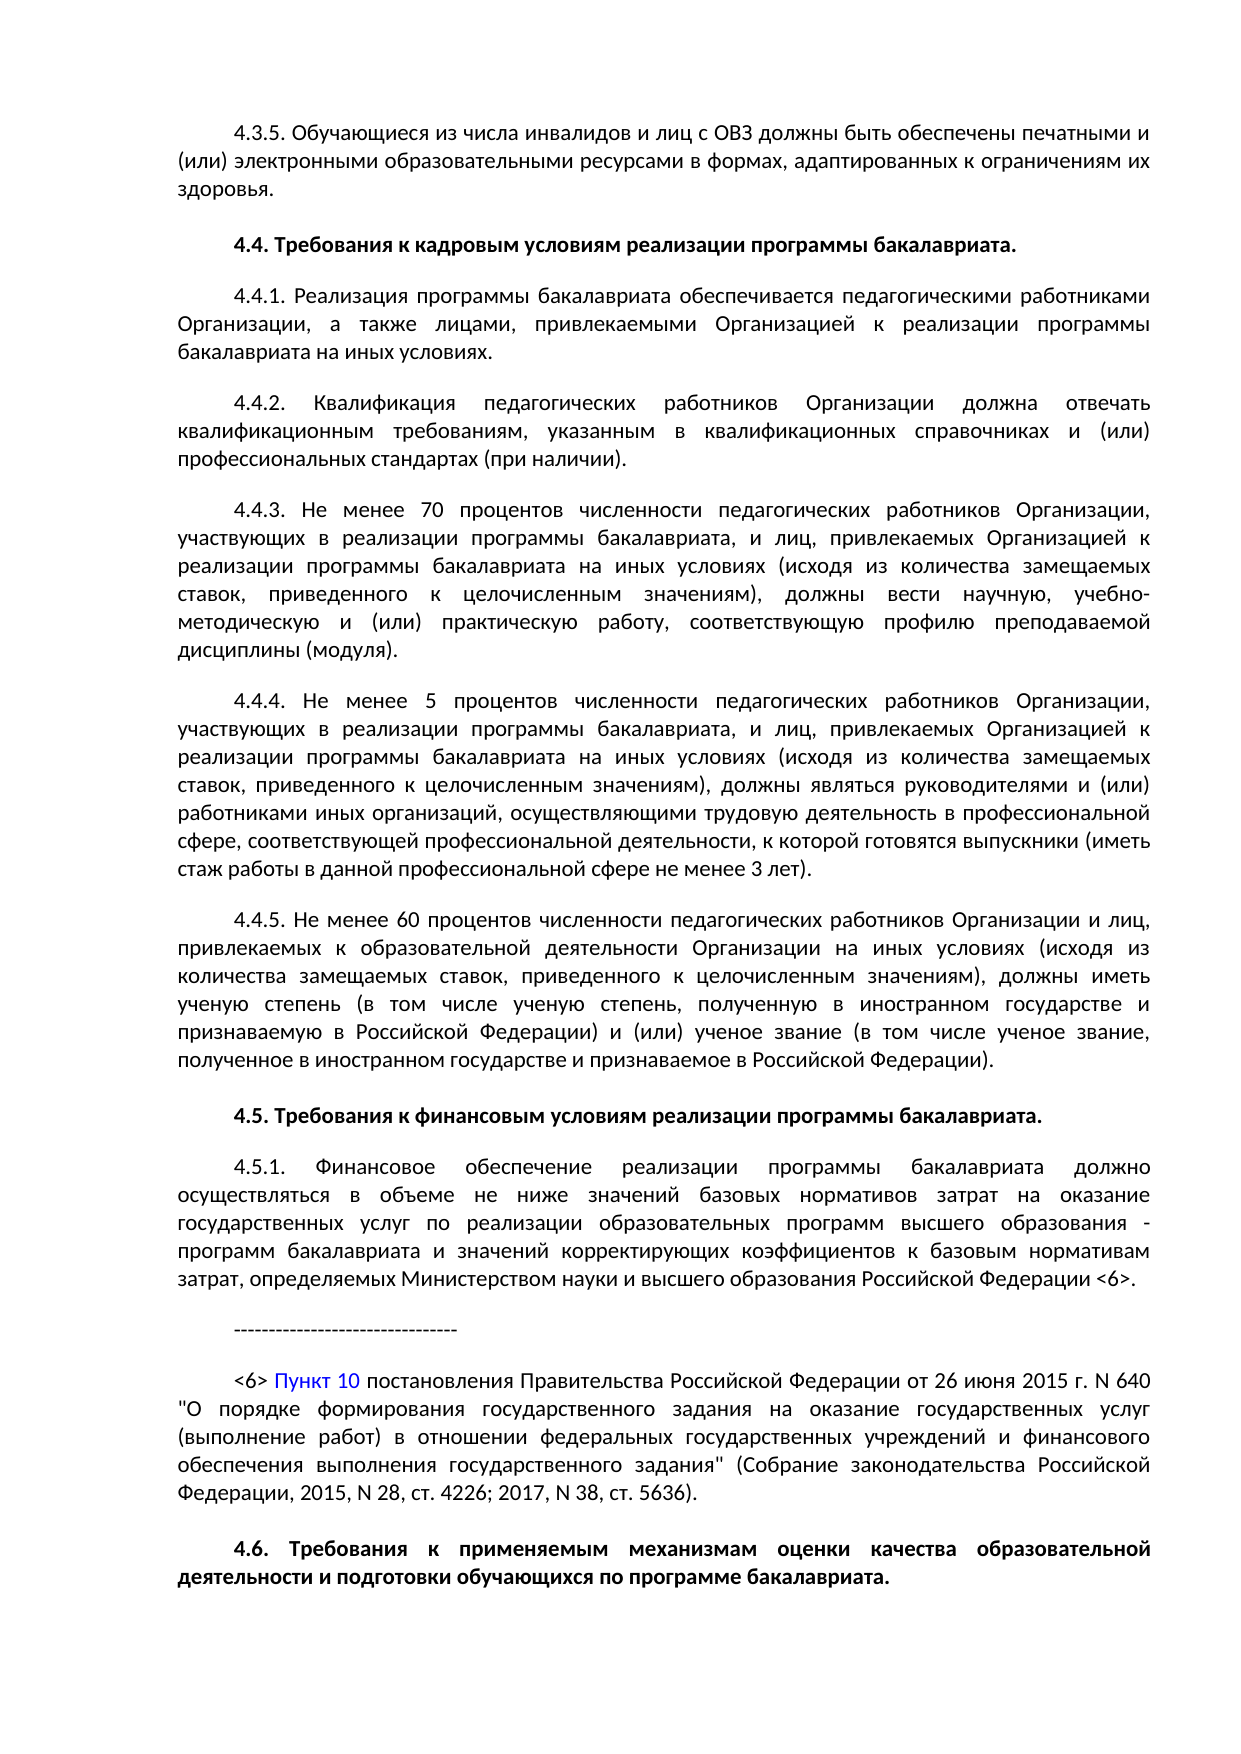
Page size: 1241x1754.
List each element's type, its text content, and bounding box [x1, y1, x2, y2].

text 4.4.4. Не менее 5 процентов численности педагогических работников Организации, участвующих в реализации программы бакалавриата, и лиц, привлекаемых Организацией к реализации программы бакалавриата на иных условиях (исходя из количества замещаемых ставок, приведенного к целочисленным значениям), должны являться руководителями и (или) работниками иных организаций, осуществляющими трудовую деятельность в профессиональной сфере, соответствующей профессиональной деятельности, к которой готовятся выпускники (иметь стаж работы в данной профессиональной сфере не менее 3 лет). [177, 686, 1152, 882]
text 4.5.1. Финансовое обеспечение реализации программы бакалавриата должно осуществляться в объеме не ниже значений базовых нормативов затрат на оказание государственных услуг по реализации образовательных программ высшего образования - программ бакалавриата и значений корректирующих коэффициентов к базовым нормативам затрат, определяемых Министерством науки и высшего образования Российской Федерации <6>. [177, 1152, 1152, 1292]
text 4.3.5. Обучающиеся из числа инвалидов и лиц с ОВЗ должны быть обеспечены печатными и (или) электронными образовательными ресурсами в формах, адаптированных к ограничениям их здоровья. [177, 118, 1152, 202]
text <6> Пункт 10 постановления Правительства Российской Федерации от 26 июня 2015 г. N 640 "О порядке формирования государственного задания на оказание государственных услуг (выполнение работ) в отношении федеральных государственных учреждений и финансового обеспечения выполнения государственного задания" (Собрание законодательства Российской Федерации, 2015, N 28, ст. 4226; 2017, N 38, ст. 5636). [177, 1366, 1152, 1506]
text 4.4.5. Не менее 60 процентов численности педагогических работников Организации и лиц, привлекаемых к образовательной деятельности Организации на иных условиях (исходя из количества замещаемых ставок, приведенного к целочисленным значениям), должны иметь ученую степень (в том числе ученую степень, полученную в иностранном государстве и признаваемую в Российской Федерации) и (или) ученое звание (в том числе ученое звание, полученное в иностранном государстве и признаваемое в Российской Федерации). [177, 905, 1152, 1073]
title 4.4. Требования к кадровым условиям реализации программы бакалавриата. [177, 230, 1152, 258]
text 4.4.1. Реализация программы бакалавриата обеспечивается педагогическими работниками Организации, а также лицами, привлекаемыми Организацией к реализации программы бакалавриата на иных условиях. [177, 281, 1152, 365]
text -------------------------------- [177, 1315, 1152, 1343]
title 4.6. Требования к применяемым механизмам оценки качества образовательной деятельности и подготовки обучающихся по программе бакалавриата. [177, 1534, 1152, 1590]
title 4.5. Требования к финансовым условиям реализации программы бакалавриата. [177, 1101, 1152, 1129]
text 4.4.3. Не менее 70 процентов численности педагогических работников Организации, участвующих в реализации программы бакалавриата, и лиц, привлекаемых Организацией к реализации программы бакалавриата на иных условиях (исходя из количества замещаемых ставок, приведенного к целочисленным значениям), должны вести научную, учебно-методическую и (или) практическую работу, соответствующую профилю преподаваемой дисциплины (модуля). [177, 495, 1152, 663]
text 4.4.2. Квалификация педагогических работников Организации должна отвечать квалификационным требованиям, указанным в квалификационных справочниках и (или) профессиональных стандартах (при наличии). [177, 388, 1152, 472]
